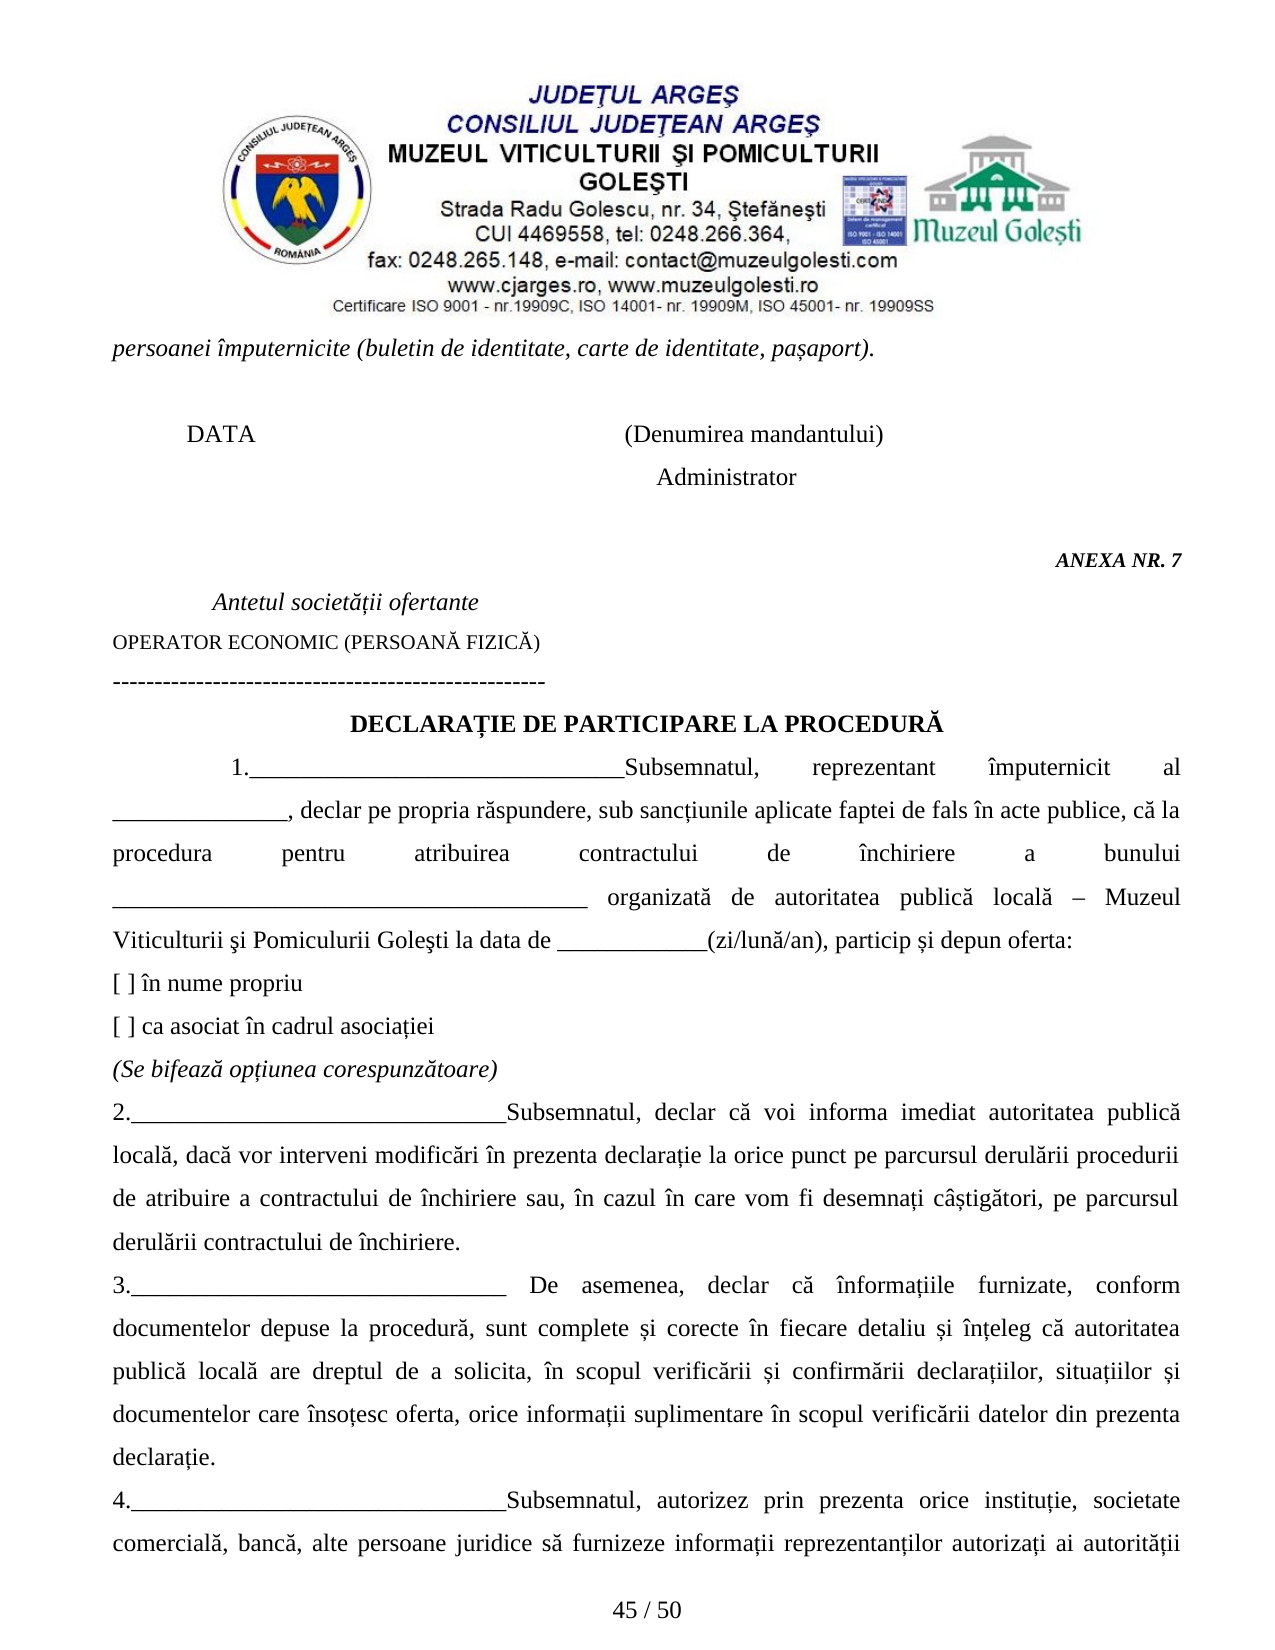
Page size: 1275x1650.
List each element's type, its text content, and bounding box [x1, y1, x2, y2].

text OPERATOR ECONOMIC (PERSOANĂ FIZICĂ) [112, 630, 1181, 654]
text 1.______________________________Subsemnatul, reprezentant împuternicit al ______________, declar pe propria răspundere, sub sancțiunile aplicate faptei de fals în acte publice, că la procedura pentru atribuirea contractului de închiriere a bunului ______________________________________ organizată de autoritatea publică locală – Muzeul Viticulturii şi Pomiculurii Goleşti la data de ____________(zi/lună/an), particip și depun oferta: [112, 752, 1181, 953]
text (Se bifează opțiunea corespunzătoare) [112, 1054, 1181, 1083]
text [ ] ca asociat în cadrul asociației [112, 1011, 1181, 1040]
text 2.______________________________Subsemnatul, declar că voi informa imediat autoritatea publică locală, dacă vor interveni modificări în prezenta declarație la orice punct pe parcursul derulării procedurii de atribuire a contractului de închiriere sau, în cazul în care vom fi desemnați câștigători, pe parcursul derulării contractului de închiriere. [112, 1097, 1181, 1255]
text Antetul societății ofertante [112, 587, 1181, 616]
text ---------------------------------------------------- [112, 666, 1181, 695]
text 3.______________________________ De asemenea, declar că înformațiile furnizate, conform documentelor depuse la procedură, sunt complete și corecte în fiecare detaliu și înțeleg că autoritatea publică locală are dreptul de a solicita, în scopul verificării și confirmării declarațiilor, situațiilor și documentelor care însoțesc oferta, orice informații suplimentare în scopul verificării datelor din prezenta declarație. [112, 1270, 1181, 1471]
text [ ] în nume propriu [112, 968, 1181, 997]
text Administrator [112, 462, 1181, 491]
picture [176, 29, 1118, 333]
text ANEXA NR. 7 [112, 548, 1181, 572]
text DATA (Denumirea mandantului) [112, 419, 1181, 448]
text DECLARAȚIE DE PARTICIPARE LA PROCEDURĂ [112, 709, 1181, 738]
